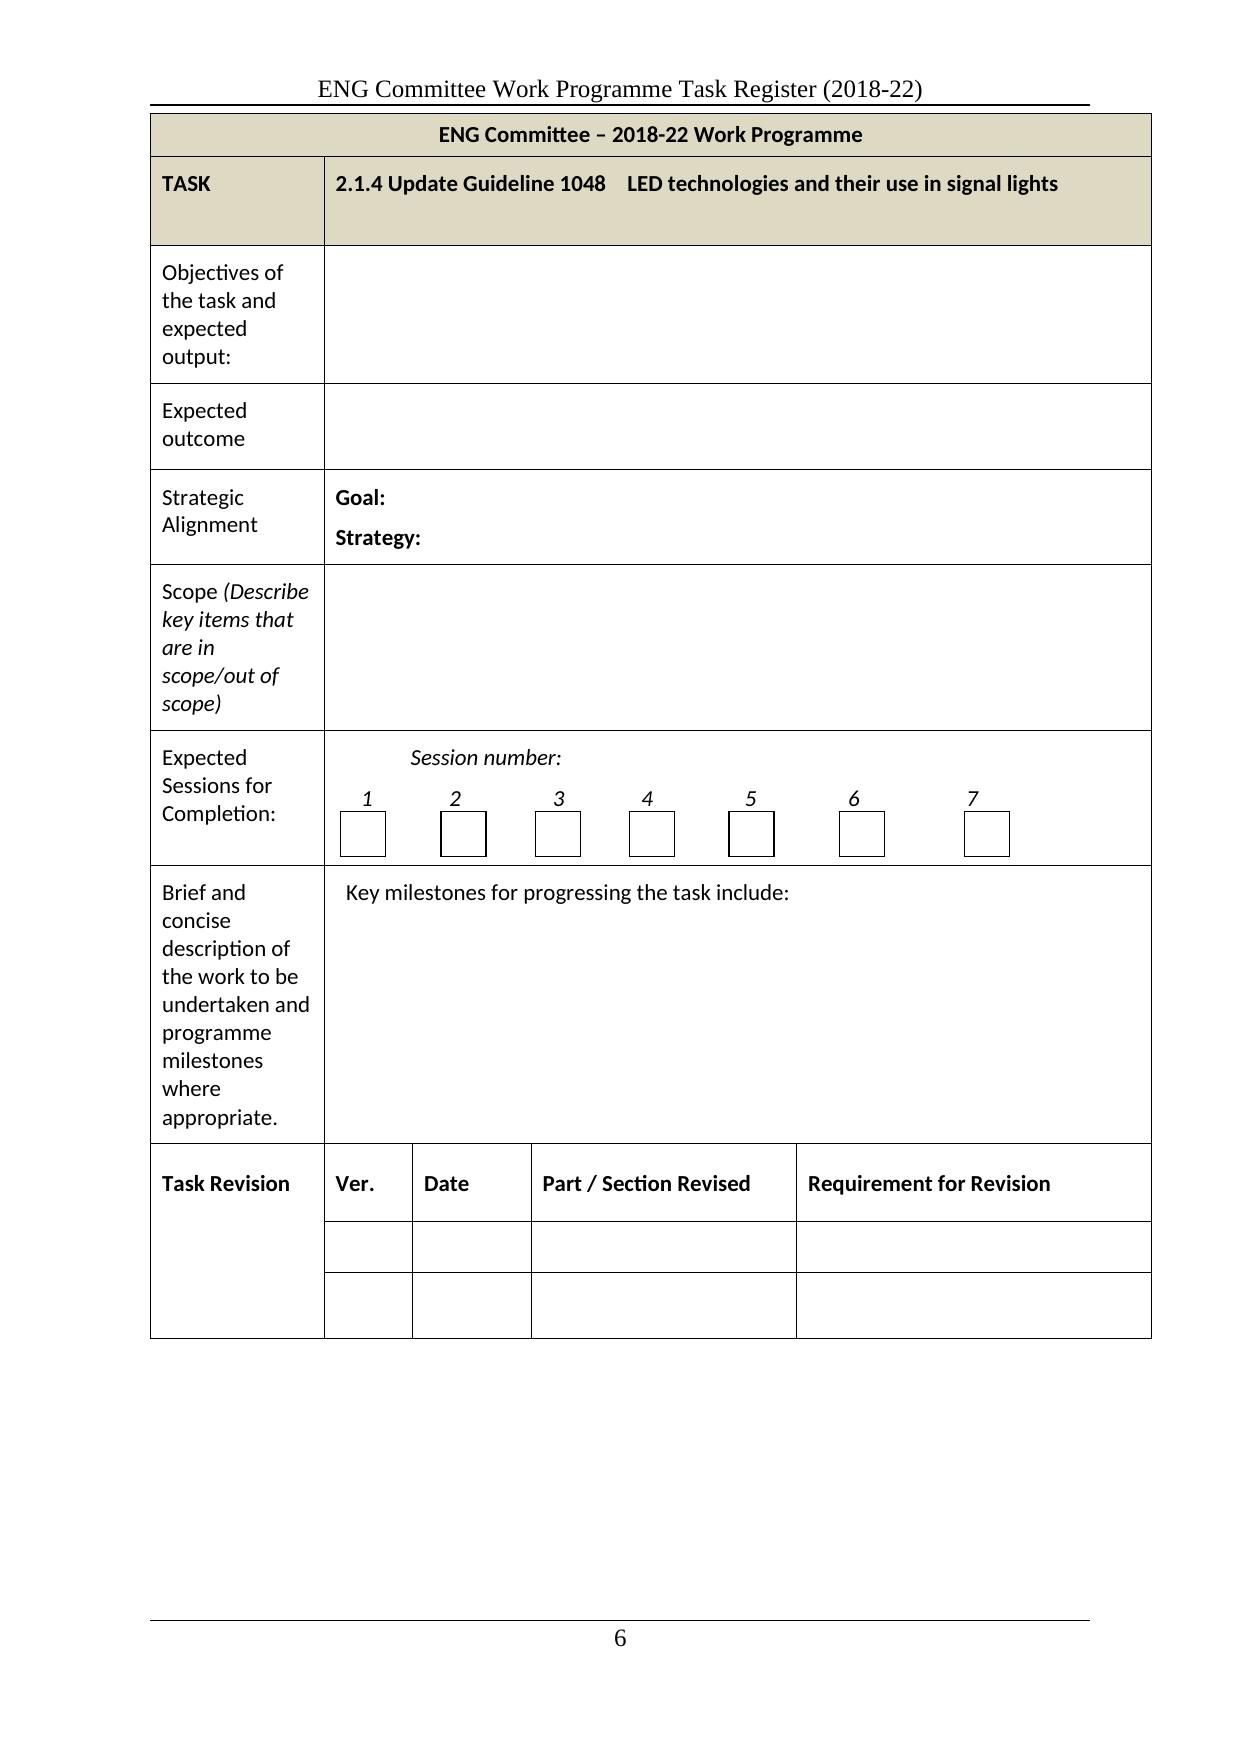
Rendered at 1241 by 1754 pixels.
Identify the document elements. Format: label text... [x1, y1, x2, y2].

table_cell [325, 1222, 412, 1272]
table_cell Session number: 1 2 3 4 5 6 7 [325, 731, 1151, 865]
table_cell Strategic Alignment [151, 470, 324, 564]
table_cell [325, 384, 1151, 469]
table_cell Ver. [325, 1144, 412, 1221]
table_cell TASK [151, 157, 324, 245]
table_cell Scope (Describe key items that are in scope/out of scope) [151, 565, 324, 730]
table_cell [797, 1222, 1151, 1272]
table_cell [325, 1273, 412, 1338]
table_cell Key milestones for progressing the task include: [325, 866, 1151, 1143]
table_cell [532, 1222, 796, 1272]
table_cell Expected outcome [151, 384, 324, 469]
table_cell Requirement for Revision [797, 1144, 1151, 1221]
table_cell Part / Section Revised [532, 1144, 796, 1221]
table_header ENG Committee – 2018-22 Work Programme [151, 114, 1151, 156]
table_cell [413, 1222, 531, 1272]
table_cell Objectives of the task and expected output: [151, 246, 324, 383]
table_cell [413, 1273, 531, 1338]
table_cell Expected Sessions for Completion: [151, 731, 324, 865]
table_cell Task Revision [151, 1144, 324, 1338]
table_cell Goal: Strategy: [325, 470, 1151, 564]
table_cell [532, 1273, 796, 1338]
table_cell [325, 246, 1151, 383]
table_cell 2.1.4 Update Guideline 1048 LED technologies and their use in signal lights [325, 157, 1151, 245]
table_cell Brief and concise description of the work to be undertaken and programme milestones where appropriate. [151, 866, 324, 1143]
table_cell [797, 1273, 1151, 1338]
table_cell Date [413, 1144, 531, 1221]
table_cell [325, 565, 1151, 730]
